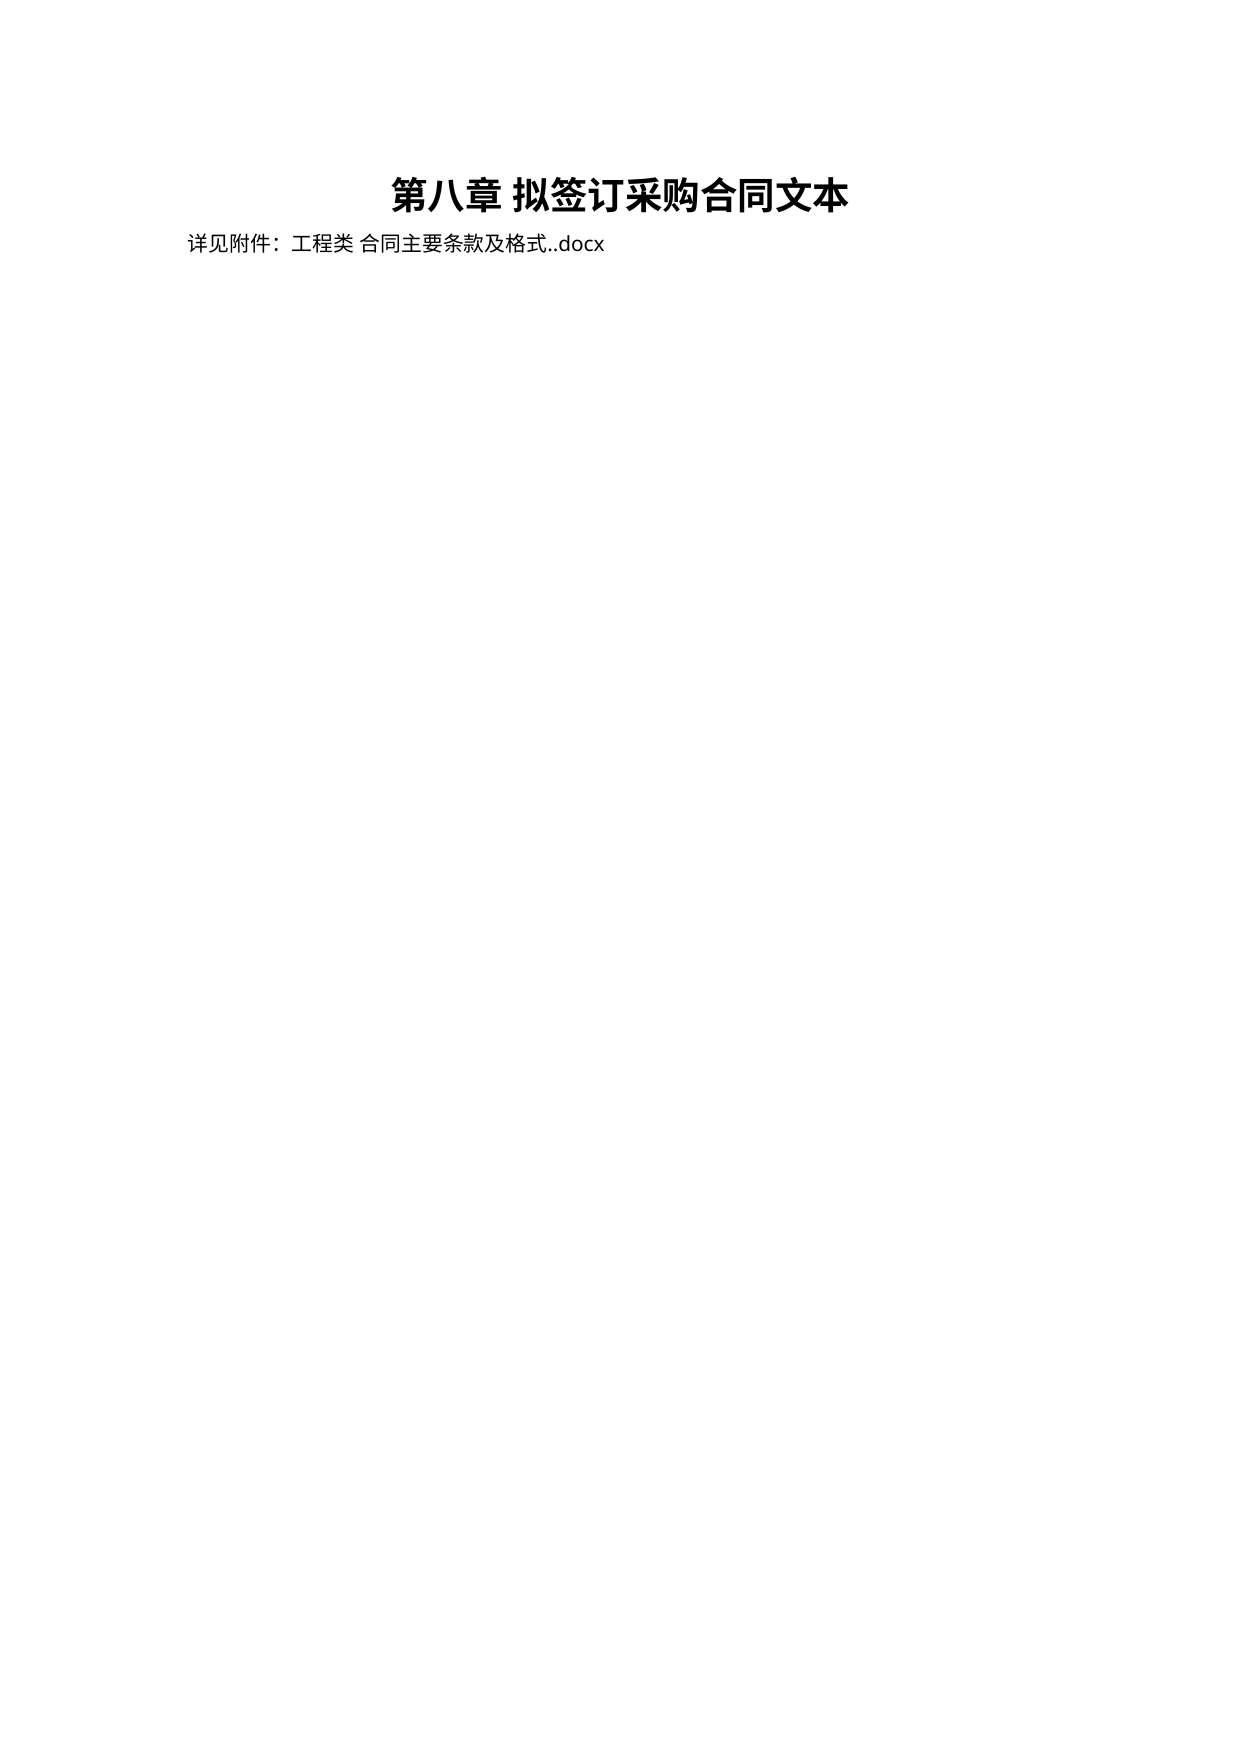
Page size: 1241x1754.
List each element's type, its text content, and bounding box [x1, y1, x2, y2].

text 详见附件：工程类 合同主要条款及格式..docx [187, 227, 1053, 259]
text 第八章 拟签订采购合同文本 [187, 162, 1053, 227]
